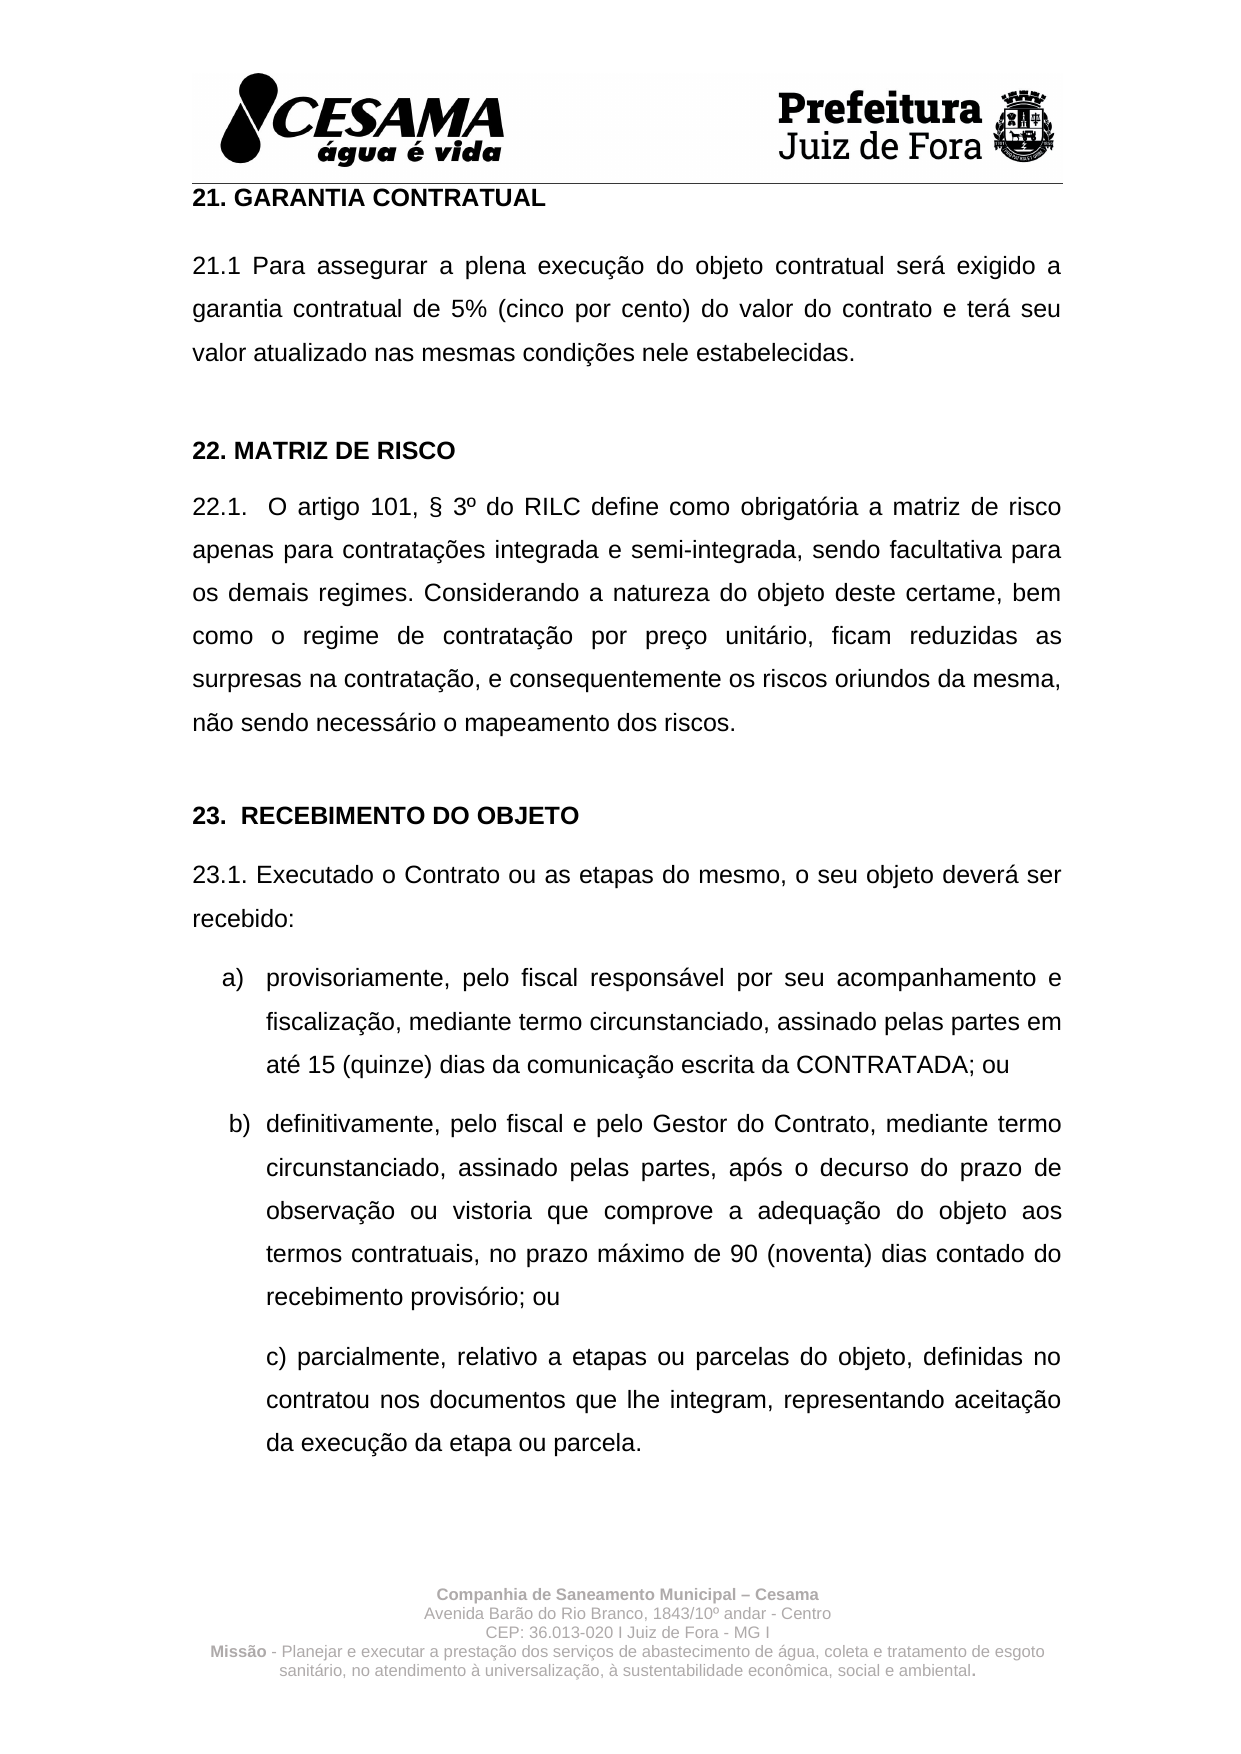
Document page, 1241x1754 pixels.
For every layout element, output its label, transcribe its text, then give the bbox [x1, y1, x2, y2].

text 21. GARANTIA CONTRATUAL [192, 184, 1063, 212]
text b) definitivamente, pelo fiscal e pelo Gestor do Contrato, mediante termo circunstanciado, assinado pelas partes, após o decurso do prazo de observação ou vistoria que comprove a adequação do objeto aos termos contratuais, no prazo máximo de 90 (noventa) dias contado do recebimento provisório; ou [222, 1109, 1063, 1311]
text 22.1. O artigo 101, § 3º do RILC define como obrigatória a matriz de risco apenas para contratações integrada e semi-integrada, sendo facultativa para os demais regimes. Considerando a natureza do objeto deste certame, bem como o regime de contratação por preço unitário, ficam reduzidas as surpresas na contratação, e consequentemente os riscos oriundos da mesma, não sendo necessário o mapeamento dos riscos. [192, 492, 1063, 736]
text 23. RECEBIMENTO DO OBJETO [192, 801, 1063, 829]
text a) provisoriamente, pelo fiscal responsável por seu acompanhamento e fiscalização, mediante termo circunstanciado, assinado pelas partes em até 15 (quinze) dias da comunicação escrita da CONTRATADA; ou [222, 963, 1063, 1078]
picture [192, 73, 1063, 184]
text 22. MATRIZ DE RISCO [192, 436, 1063, 465]
text 23.1. Executado o Contrato ou as etapas do mesmo, o seu objeto deverá ser recebido: [192, 860, 1063, 932]
text c) parcialmente, relativo a etapas ou parcelas do objeto, definidas no contratou nos documentos que lhe integram, representando aceitação da execução da etapa ou parcela. [266, 1342, 1063, 1457]
text 21.1 Para assegurar a plena execução do objeto contratual será exigido a garantia contratual de 5% (cinco por cento) do valor do contrato e terá seu valor atualizado nas mesmas condições nele estabelecidas. [192, 251, 1063, 366]
